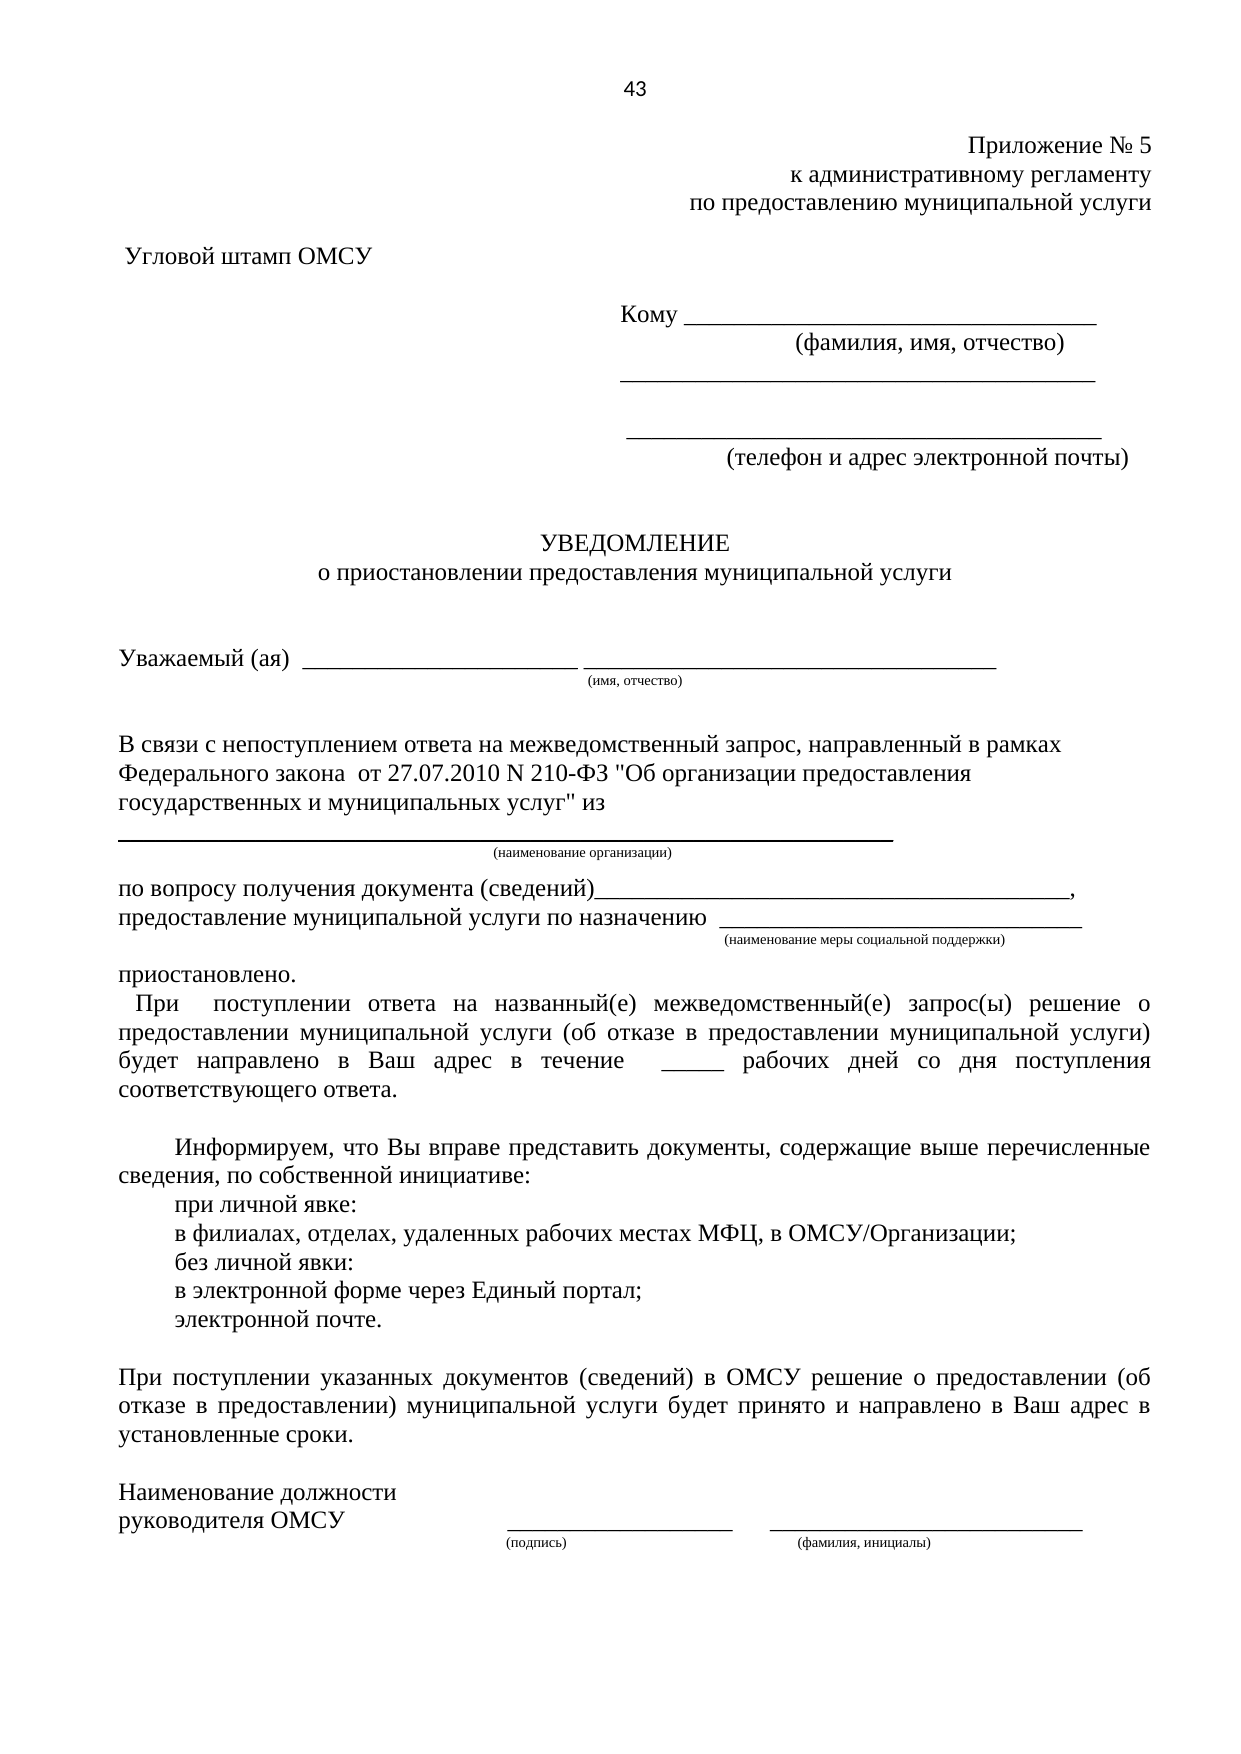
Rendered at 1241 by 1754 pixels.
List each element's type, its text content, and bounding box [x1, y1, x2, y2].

text В связи с непоступлением ответа на межведомственный запрос, направленный в рамках Федерального закона от 27.07.2010 N 210-ФЗ "Об организации предоставления государственных и муниципальных услуг" из ______________________________________________________________ [118, 729, 1152, 844]
text (наименование организации) [118, 844, 1152, 873]
text (имя, отчество) [118, 672, 1152, 701]
text в электронной форме через Единый портал; [118, 1276, 1152, 1304]
text по вопросу получения документа (сведений)______________________________________, предоставление муниципальной услуги по назначению _____________________________ [118, 873, 1152, 931]
text (фамилия, имя, отчество) [620, 327, 1152, 356]
text по предоставлению муниципальной услуги [124, 187, 1152, 216]
text Информируем, что Вы вправе представить документы, содержащие выше перечисленные сведения, по собственной инициативе: [118, 1132, 1152, 1189]
text руководителя ОМСУ __________________ _________________________ [118, 1506, 1152, 1534]
text Уважаемый (ая) ______________________ _________________________________ [118, 643, 1152, 672]
text в филиалах, отделах, удаленных рабочих местах МФЦ, в ОМСУ/Организации; [118, 1218, 1152, 1247]
text При поступлении ответа на названный(е) межведомственный(е) запрос(ы) решение о предоставлении муниципальной услуги (об отказе в предоставлении муниципальной услуги) будет направлено в Ваш адрес в течение _____ рабочих дней со дня поступления соответствующего ответа. [118, 988, 1152, 1103]
text Наименование должности [118, 1477, 1152, 1506]
text приостановлено. [118, 959, 1152, 988]
text к административному регламенту [532, 159, 1152, 187]
text ______________________________________ [620, 356, 1152, 385]
text при личной явке: [118, 1189, 1152, 1218]
text о приостановлении предоставления муниципальной услуги [118, 557, 1152, 586]
text Угловой штамп ОМСУ [124, 241, 1152, 270]
text без личной явки: [118, 1247, 1152, 1276]
text УВЕДОМЛЕНИЕ [118, 528, 1152, 557]
text электронной почте. [118, 1304, 1152, 1333]
text (наименование меры социальной поддержки) [118, 931, 1152, 959]
text (подпись) (фамилия, инициалы) [118, 1534, 1152, 1563]
text Приложение № 5 [118, 130, 1152, 159]
text (телефон и адрес электронной почты) [620, 442, 1152, 471]
text ______________________________________ [620, 413, 1152, 442]
text При поступлении указанных документов (сведений) в ОМСУ решение о предоставлении (об отказе в предоставлении) муниципальной услуги будет принято и направлено в Ваш адрес в установленные сроки. [118, 1362, 1152, 1448]
text Кому _________________________________ [620, 299, 1152, 327]
